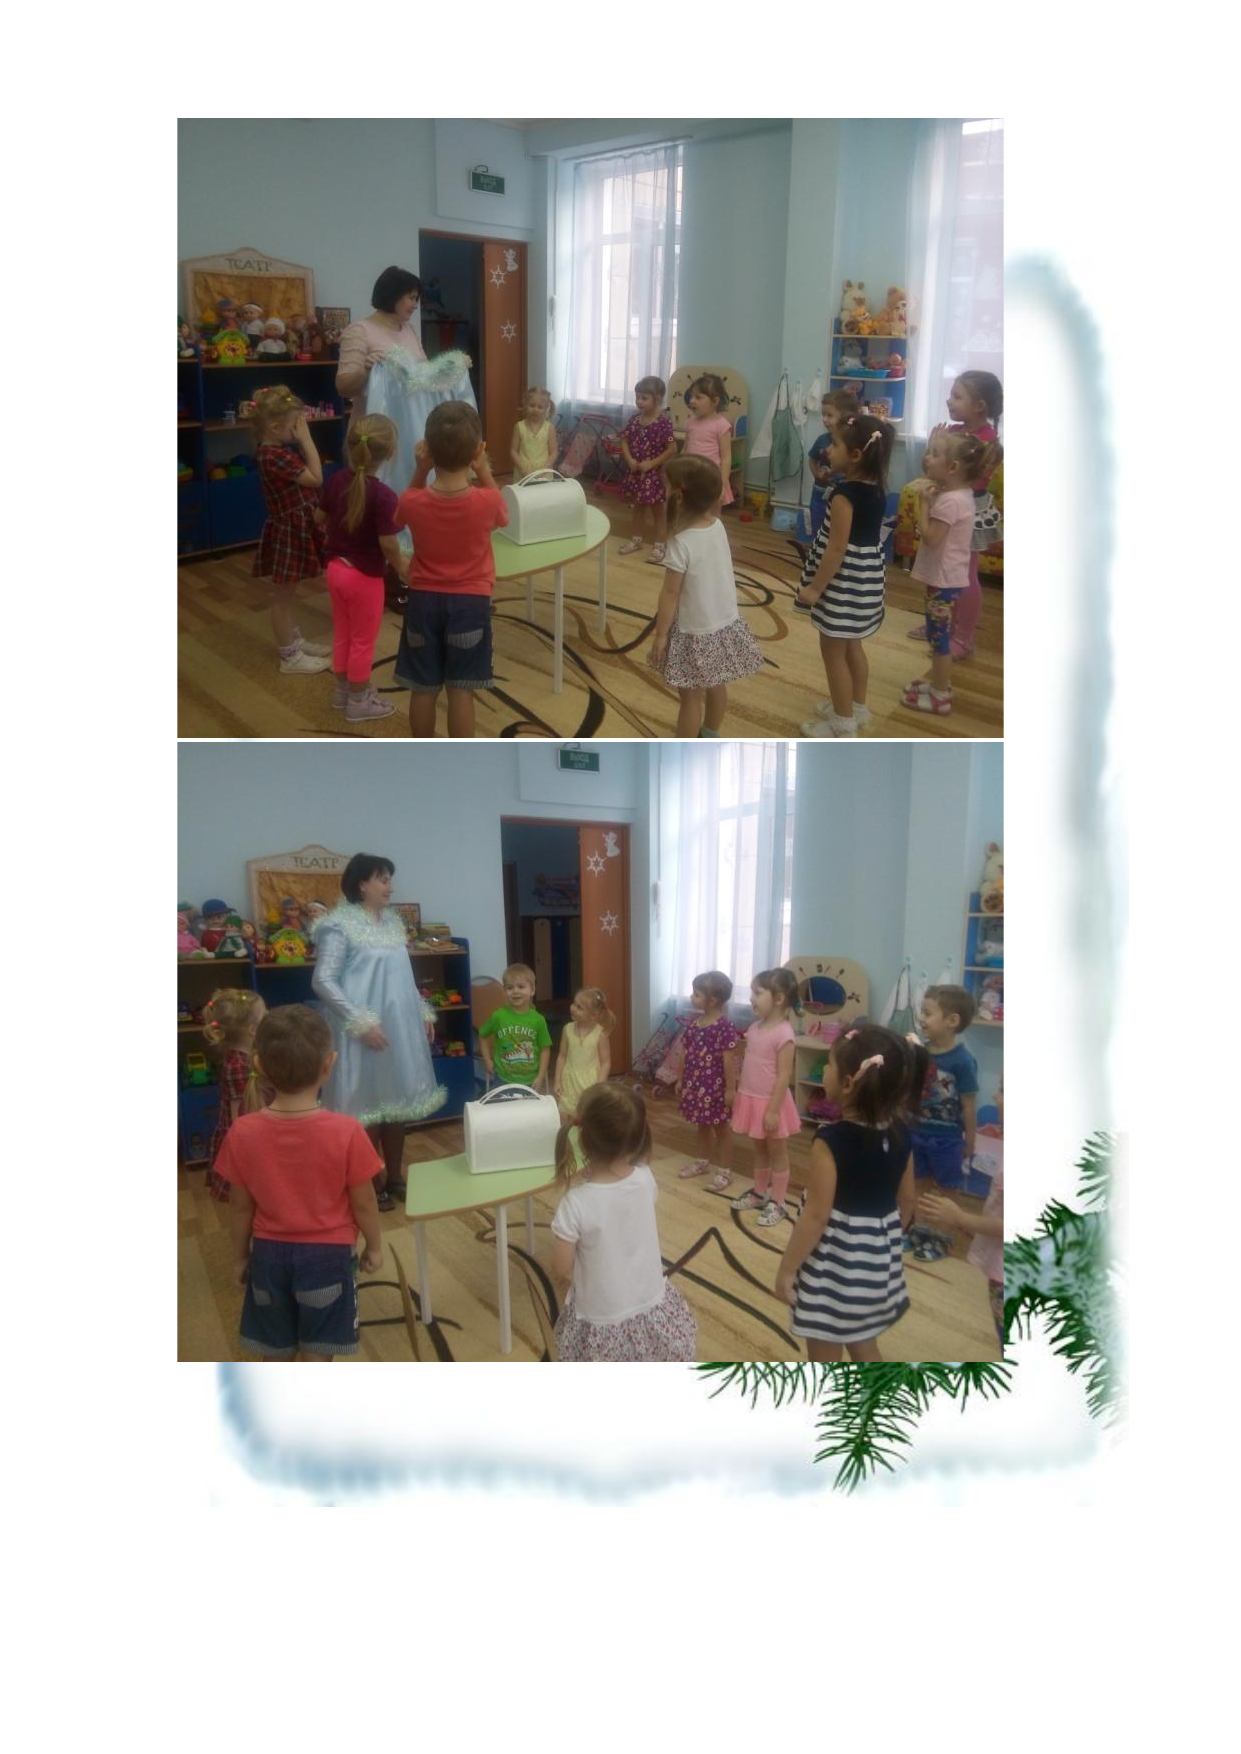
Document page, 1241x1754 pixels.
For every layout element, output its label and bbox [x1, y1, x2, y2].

picture [177, 118, 1129, 1507]
